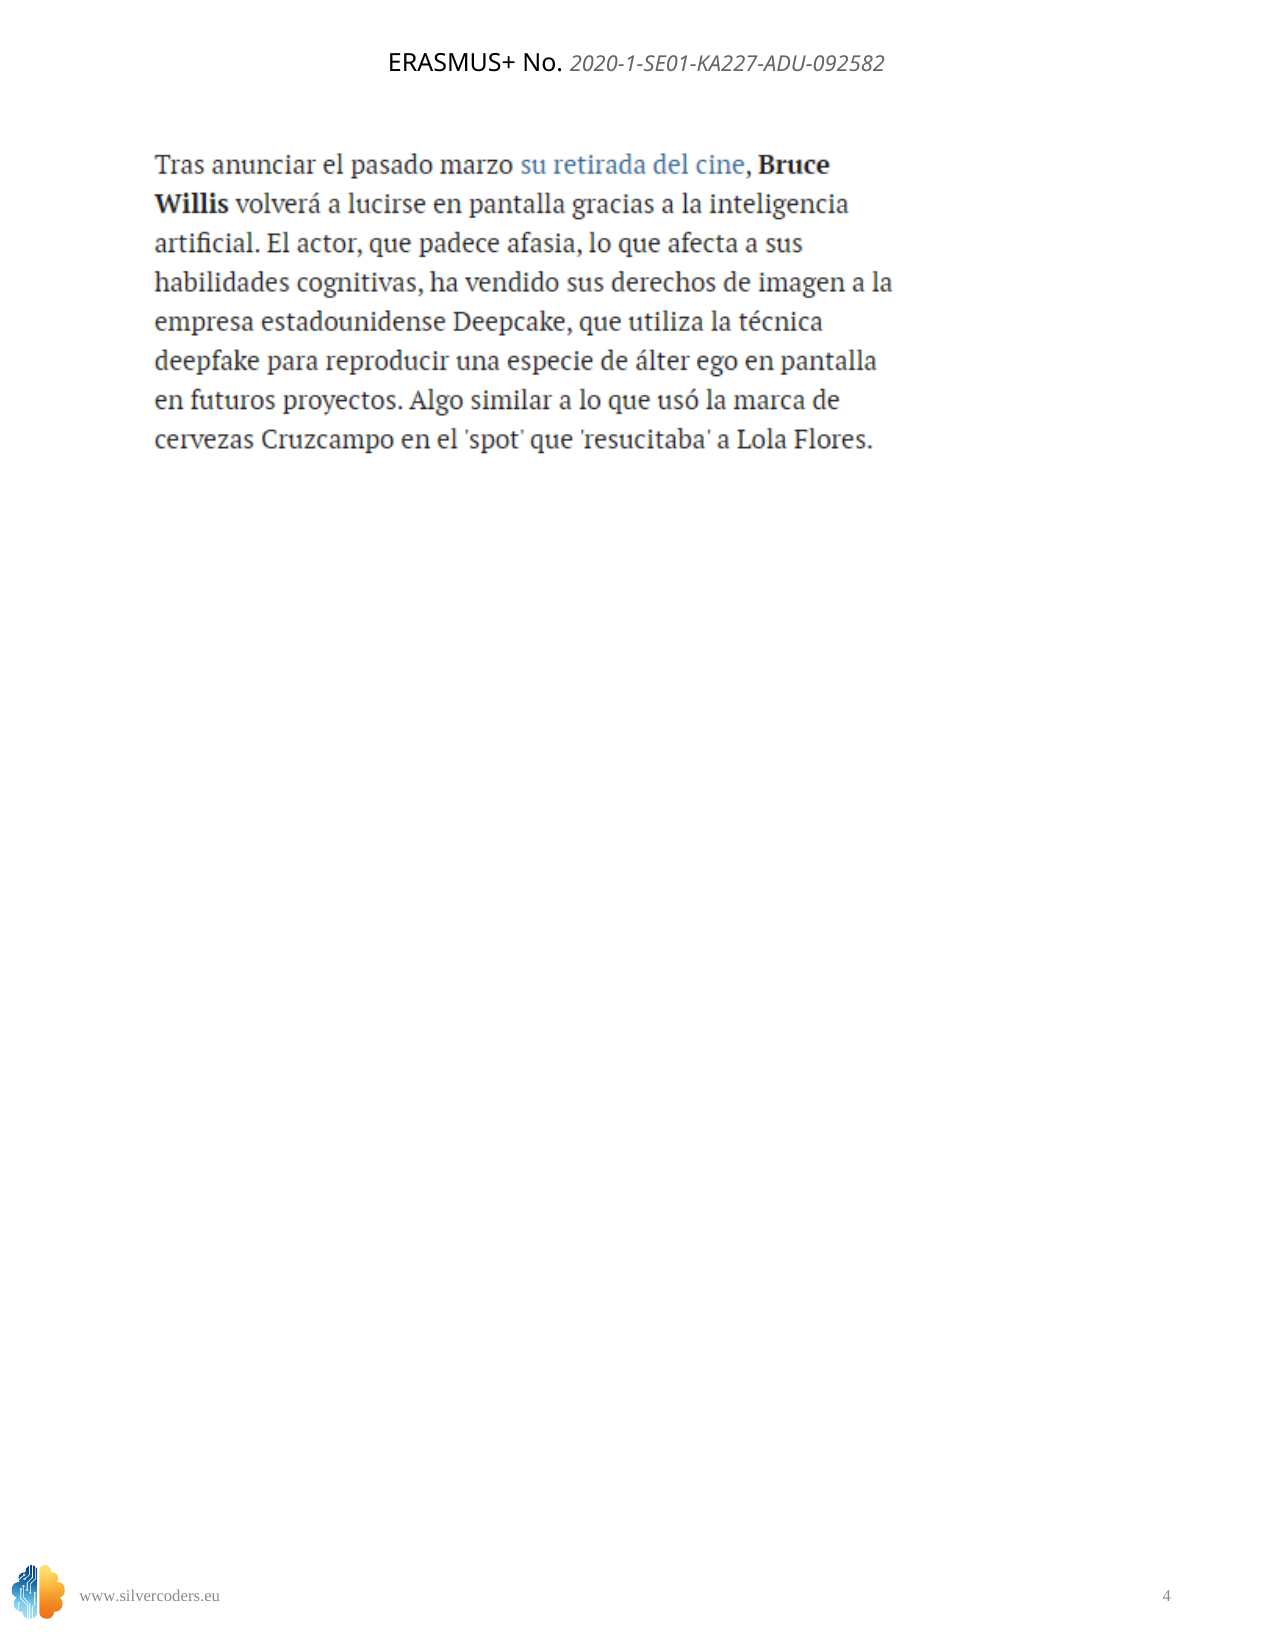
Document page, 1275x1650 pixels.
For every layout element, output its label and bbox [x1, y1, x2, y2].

picture [11, 1565, 65, 1619]
picture [150, 150, 904, 477]
